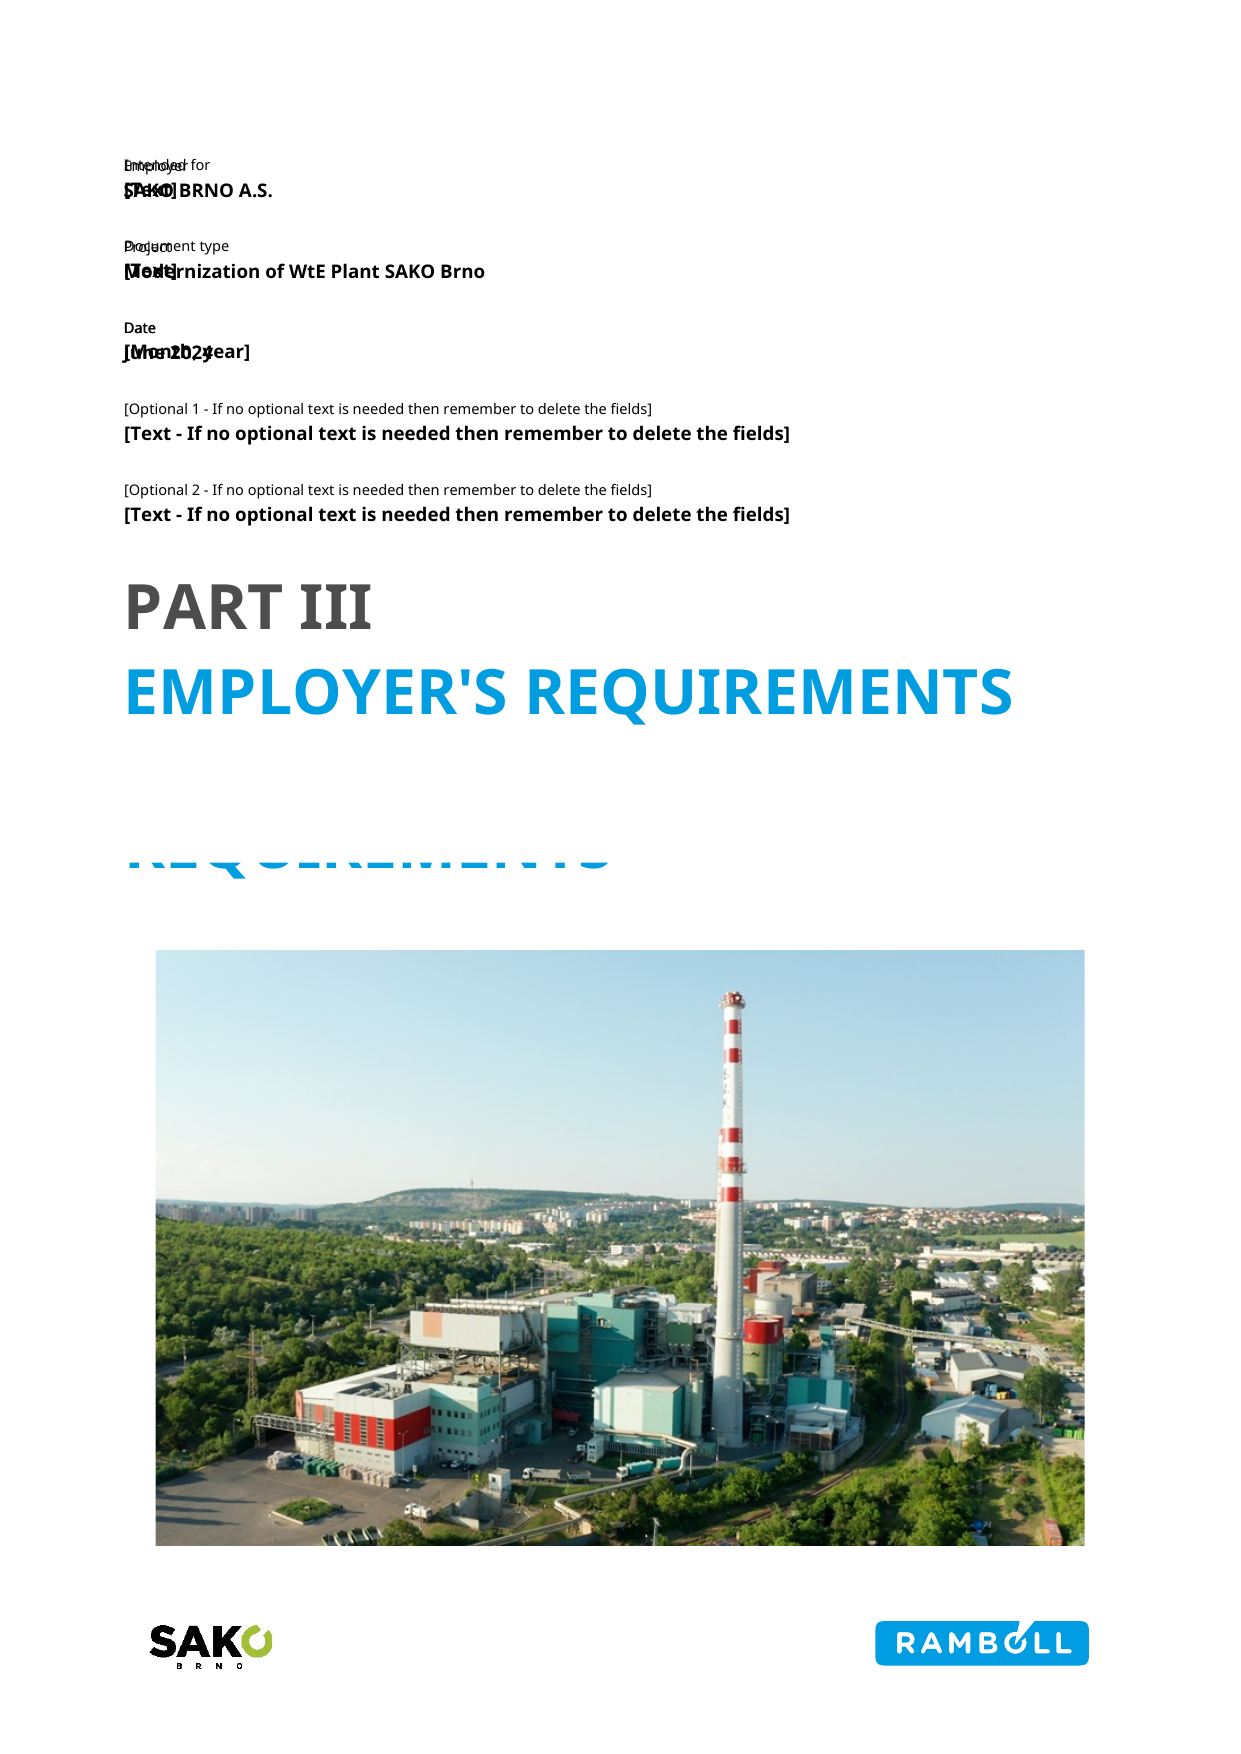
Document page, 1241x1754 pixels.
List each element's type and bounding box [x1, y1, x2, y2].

picture [155, 950, 1085, 1546]
picture [149, 1625, 273, 1669]
